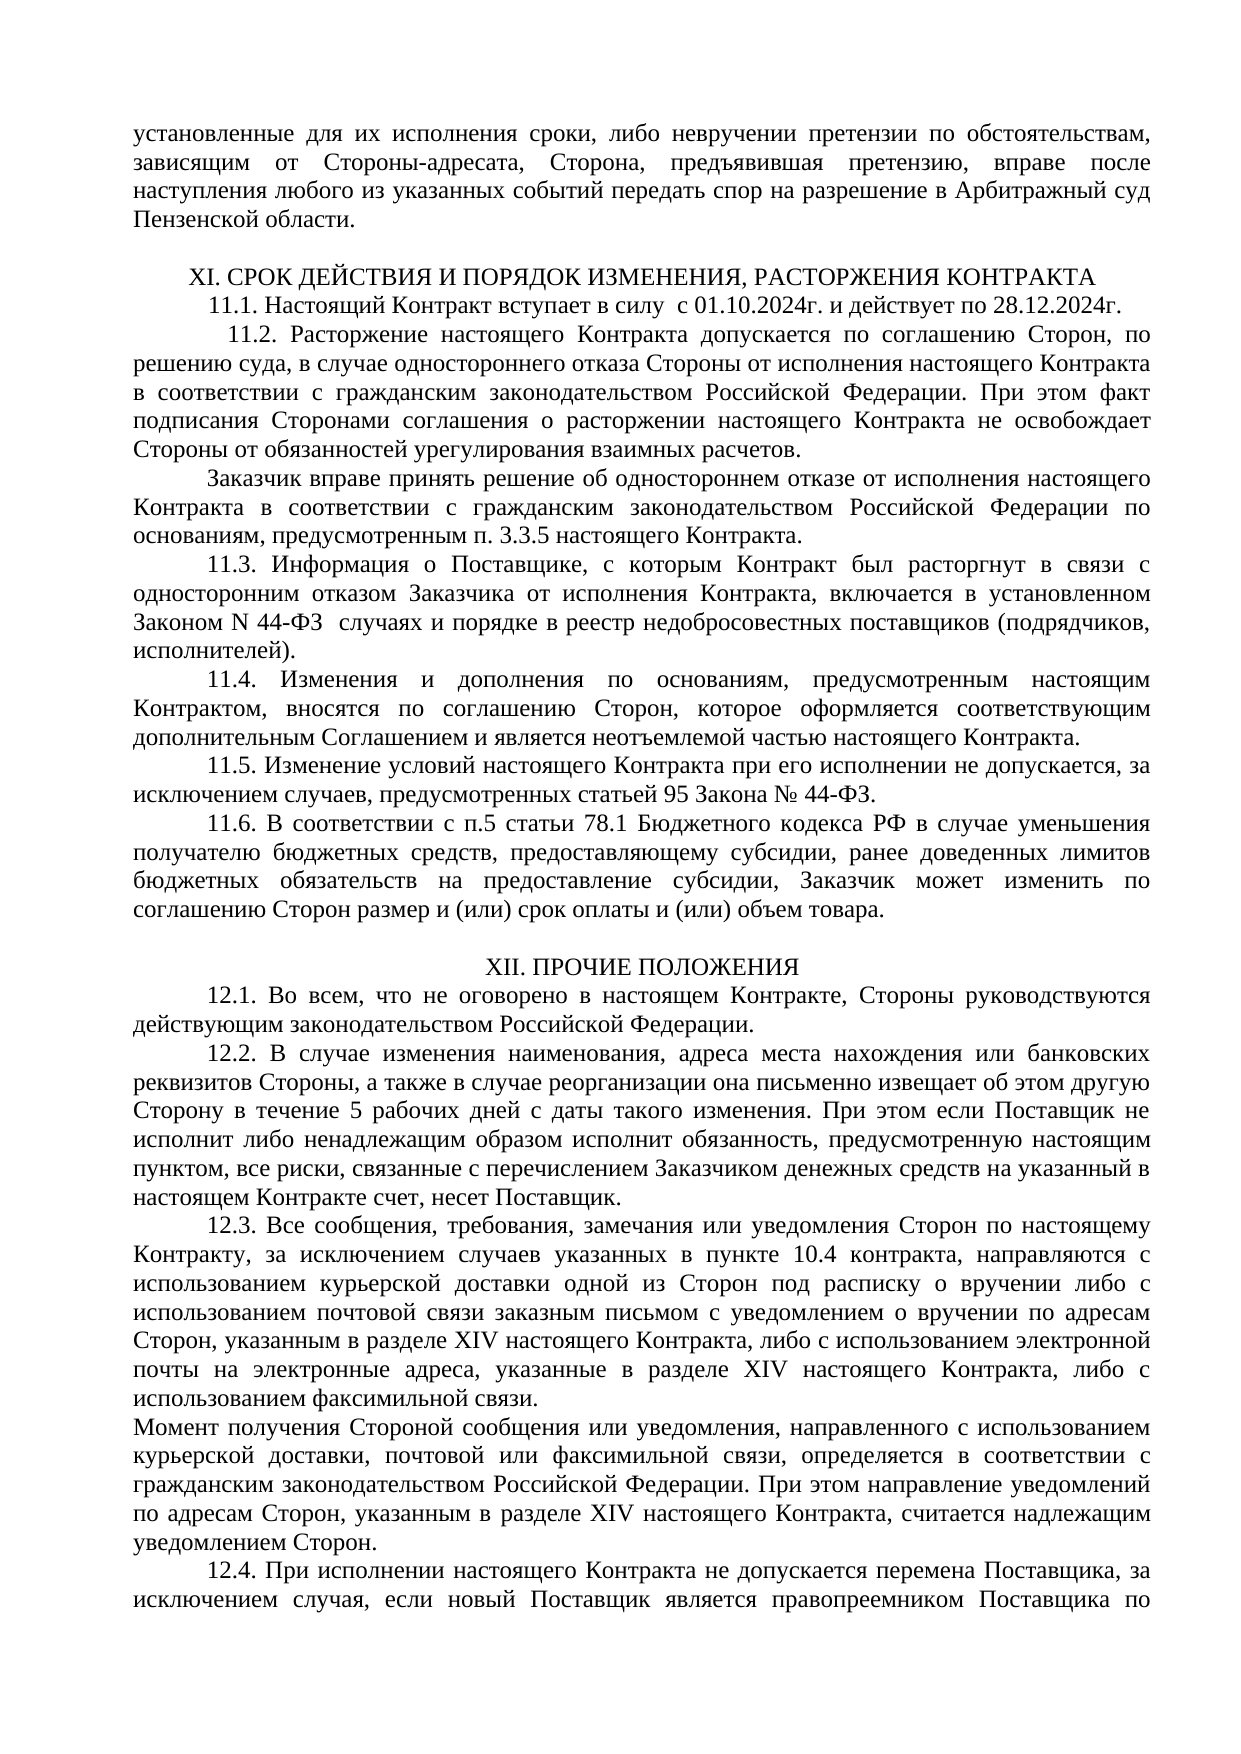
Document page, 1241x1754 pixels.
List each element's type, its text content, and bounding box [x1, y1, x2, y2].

text XII. ПРОЧИЕ ПОЛОЖЕНИЯ [133, 952, 1152, 981]
text 11.1. Настоящий Контракт вступает в силу с 01.10.2024г. и действует по 28.12.2024г. [133, 291, 1152, 319]
text 12.3. Все сообщения, требования, замечания или уведомления Сторон по настоящему Контракту, за исключением случаев указанных в пункте 10.4 контракта, направляются с использованием курьерской доставки одной из Сторон под расписку о вручении либо с использованием почтовой связи заказным письмом с уведомлением о вручении по адресам Сторон, указанным в разделе XIV настоящего Контракта, либо с использованием электронной почты на электронные адреса, указанные в разделе XIV настоящего Контракта, либо с использованием факсимильной связи. [133, 1211, 1152, 1412]
text 11.6. В соответствии с п.5 статьи 78.1 Бюджетного кодекса РФ в случае уменьшения получателю бюджетных средств, предоставляющему субсидии, ранее доведенных лимитов бюджетных обязательств на предоставление субсидии, Заказчик может изменить по соглашению Сторон размер и (или) срок оплаты и (или) объем товара. [133, 808, 1152, 923]
text 12.2. В случае изменения наименования, адреса места нахождения или банковских реквизитов Стороны, а также в случае реорганизации она письменно извещает об этом другую Сторону в течение 5 рабочих дней с даты такого изменения. При этом если Поставщик не исполнит либо ненадлежащим образом исполнит обязанность, предусмотренную настоящим пунктом, все риски, связанные с перечислением Заказчиком денежных средств на указанный в настоящем Контракте счет, несет Поставщик. [133, 1038, 1152, 1211]
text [133, 118, 1152, 233]
text 11.3. Информация о Поставщике, с которым Контракт был расторгнут в связи с односторонним отказом Заказчика от исполнения Контракта, включается в установленном Законом N 44-ФЗ случаях и порядке в реестр недобросовестных поставщиков (подрядчиков, исполнителей). [133, 549, 1152, 664]
text 11.5. Изменение условий настоящего Контракта при его исполнении не допускается, за исключением случаев, предусмотренных статьей 95 Закона № 44-ФЗ. [133, 751, 1152, 808]
text 11.4. Изменения и дополнения по основаниям, предусмотренным настоящим Контрактом, вносятся по соглашению Сторон, которое оформляется соответствующим дополнительным Соглашением и является неотъемлемой частью настоящего Контракта. [133, 664, 1152, 751]
text 12.1. Во всем, что не оговорено в настоящем Контракте, Стороны руководствуются действующим законодательством Российской Федерации. [133, 981, 1152, 1038]
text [133, 1556, 1152, 1613]
text XI. СРОК ДЕЙСТВИЯ И ПОРЯДОК ИЗМЕНЕНИЯ, РАСТОРЖЕНИЯ КОНТРАКТА [133, 262, 1152, 291]
text Момент получения Стороной сообщения или уведомления, направленного с использованием курьерской доставки, почтовой или факсимильной связи, определяется в соответствии с гражданским законодательством Российской Федерации. При этом направление уведомлений по адресам Сторон, указанным в разделе XIV настоящего Контракта, считается надлежащим уведомлением Сторон. [133, 1412, 1152, 1556]
text Заказчик вправе принять решение об одностороннем отказе от исполнения настоящего Контракта в соответствии с гражданским законодательством Российской Федерации по основаниям, предусмотренным п. 3.3.5 настоящего Контракта. [133, 463, 1152, 549]
text 11.2. Расторжение настоящего Контракта допускается по соглашению Сторон, по решению суда, в случае одностороннего отказа Стороны от исполнения настоящего Контракта в соответствии с гражданским законодательством Российской Федерации. При этом факт подписания Сторонами соглашения о расторжении настоящего Контракта не освобождает Стороны от обязанностей урегулирования взаимных расчетов. [133, 319, 1152, 463]
